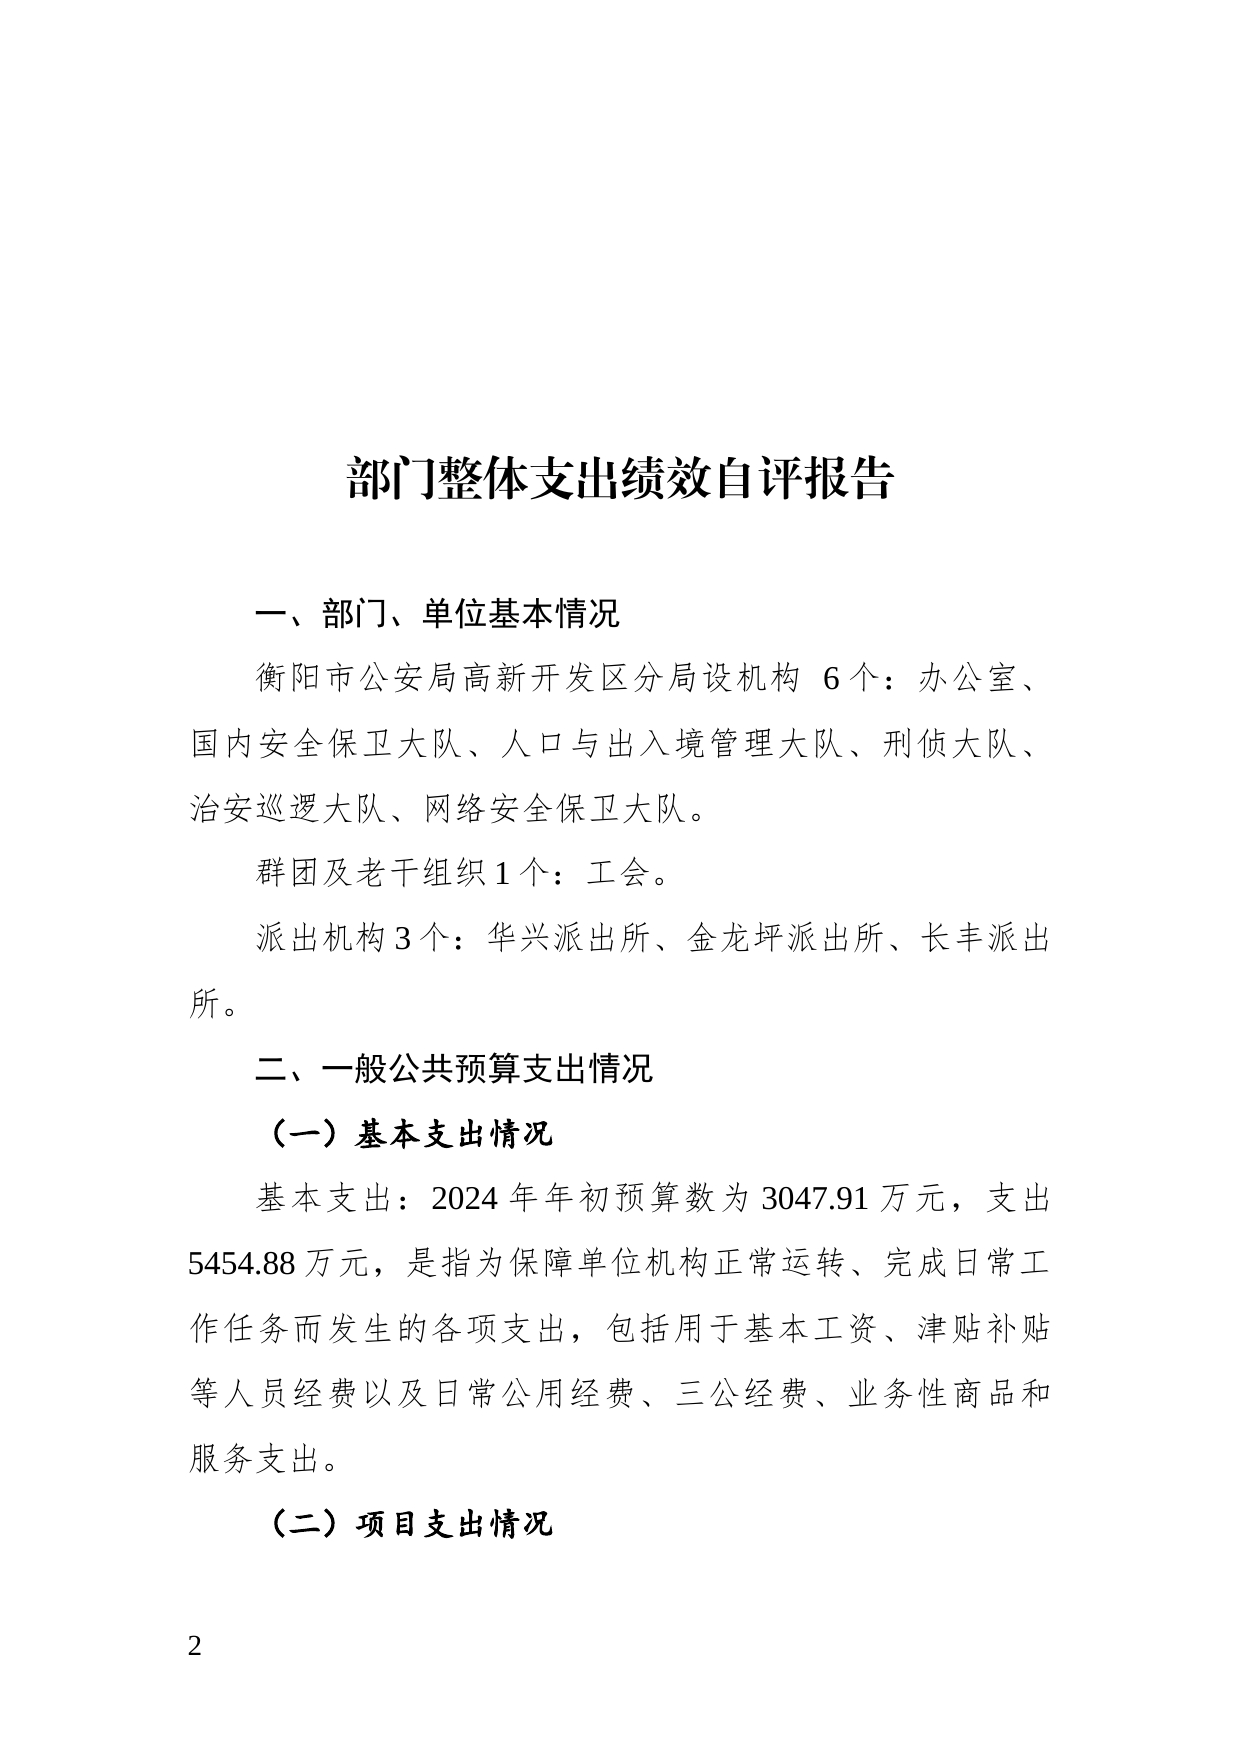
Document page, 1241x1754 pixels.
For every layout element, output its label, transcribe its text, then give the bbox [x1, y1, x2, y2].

text 衡阳市公安局高新开发区分局设机构 6个：办公室、国内安全保卫大队、人口与出入境管理大队、刑侦大队、治安巡逻大队、网络安全保卫大队。 [187, 644, 1053, 839]
text 派出机构3个：华兴派出所、金龙坪派出所、长丰派出所。 [187, 904, 1053, 1034]
list （一）基本支出情况 [187, 1099, 1053, 1164]
list 一、部门、单位基本情况 [187, 579, 1053, 644]
list （二）项目支出情况 [187, 1489, 1053, 1554]
text 基本支出：2024年年初预算数为3047.91万元，支出5454.88万元，是指为保障单位机构正常运转、完成日常工作任务而发生的各项支出，包括用于基本工资、津贴补贴等人员经费以及日常公用经费、三公经费、业务性商品和服务支出。 [187, 1164, 1053, 1489]
list 二、一般公共预算支出情况 [187, 1034, 1053, 1099]
text 部门整体支出绩效自评报告 [187, 449, 1053, 514]
text 群团及老干组织1个：工会。 [187, 839, 1053, 904]
